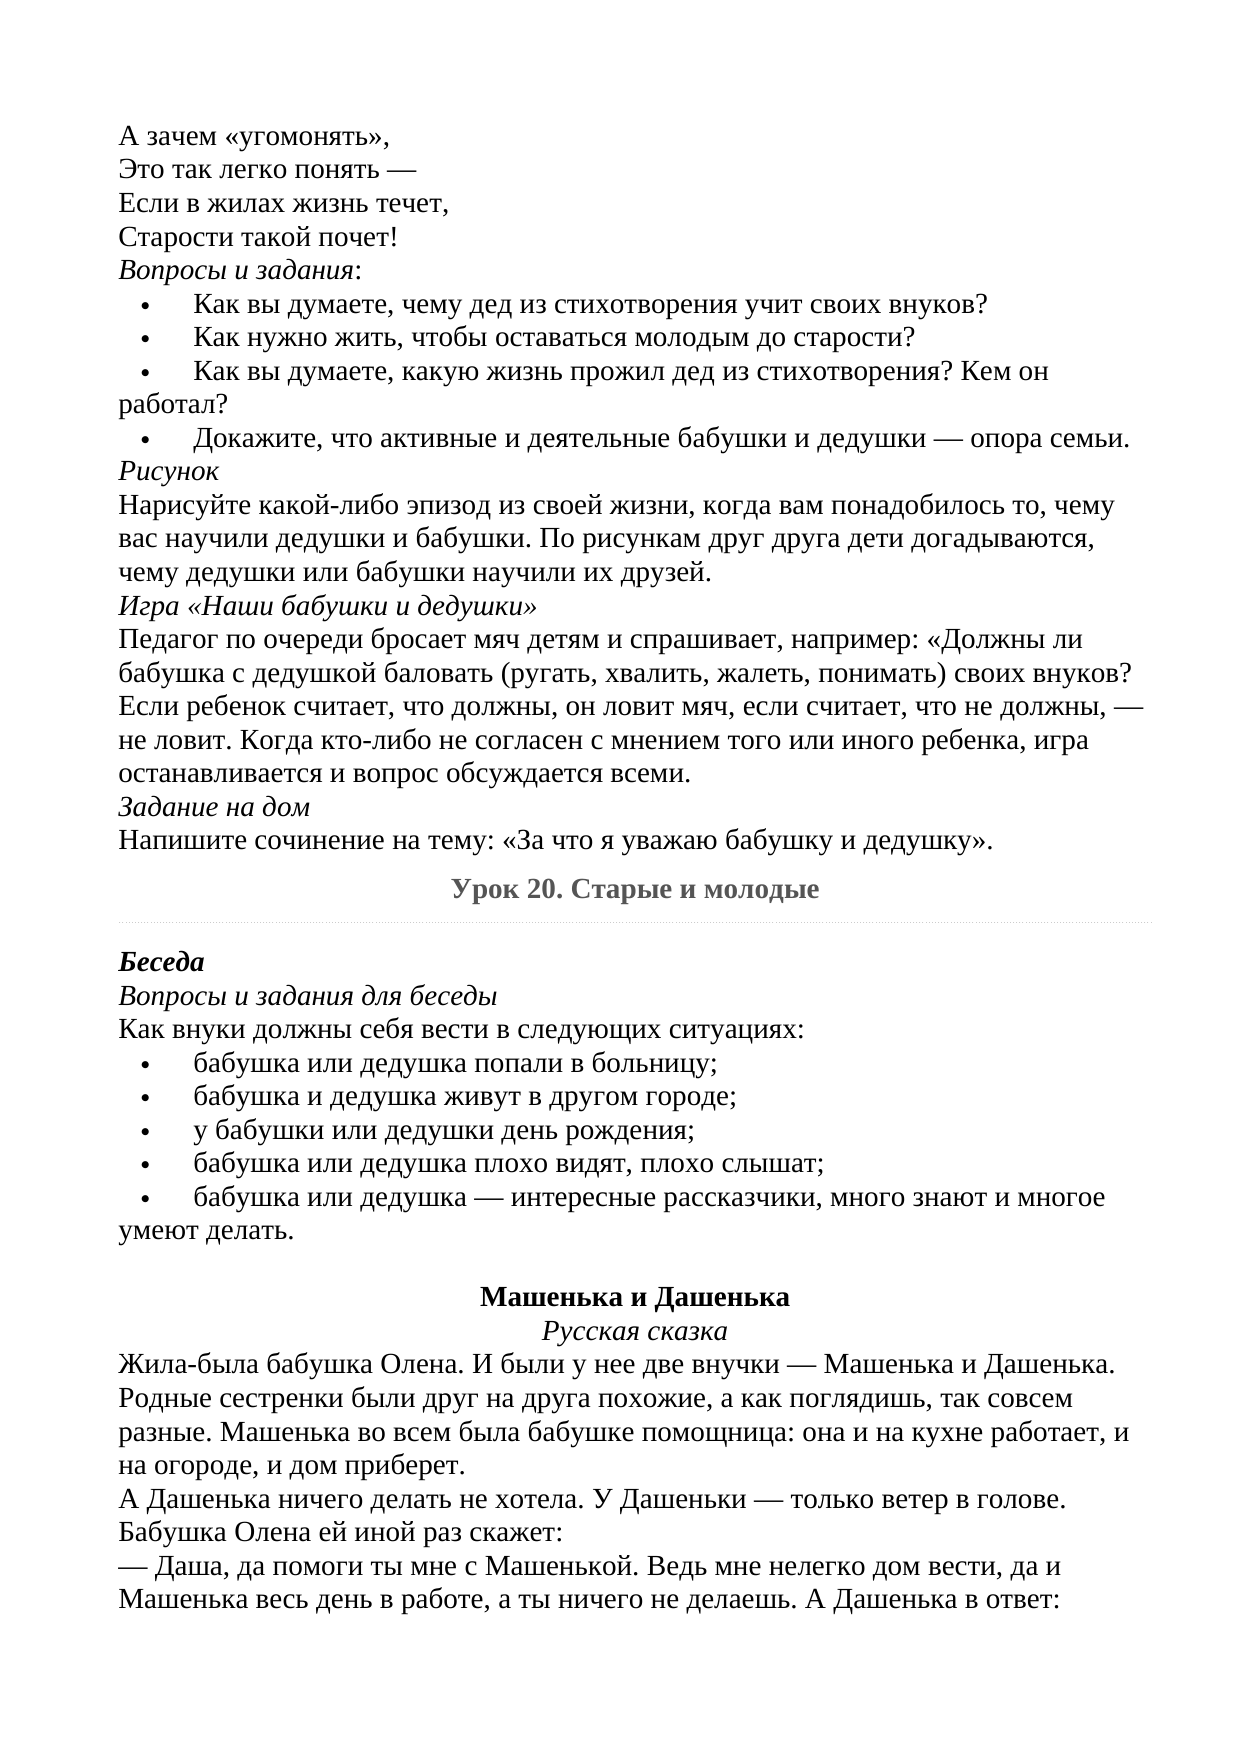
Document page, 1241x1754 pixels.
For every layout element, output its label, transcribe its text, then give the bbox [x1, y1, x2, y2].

list бабушка или дедушка — интересные рассказчики, много знают и многое умеют делать. [118, 1179, 1152, 1246]
text Машенька и Дашенька [118, 1279, 1152, 1313]
list бабушка и дедушка живут в другом городе; [118, 1078, 1152, 1112]
text Как внуки должны себя вести в следующих ситуациях: [118, 1011, 1152, 1045]
list бабушка или дедушка попали в больницу; [118, 1045, 1152, 1078]
text Игра «Наши бабушки и дедушки» [118, 588, 1152, 621]
text Жила-была бабушка Олена. И были у нее две внучки — Машенька и Дашенька. Родные сестренки были друг на друга похожие, а как поглядишь, так совсем разные. Машенька во всем была бабушке помощница: она и на кухне работает, и на огороде, и дом приберет. [118, 1347, 1152, 1481]
text Рисунок [118, 453, 1152, 487]
text Задание на дом [118, 789, 1152, 822]
text Напишите сочинение на тему: «За что я уважаю бабушку и дедушку». [118, 822, 1152, 856]
list Как вы думаете, какую жизнь прожил дед из стихотворения? Кем он работал? [118, 353, 1152, 420]
text Нарисуйте какой-либо эпизод из своей жизни, когда вам понадобилось то, чему вас научили дедушки и бабушки. По рисункам друг друга дети догадываются, чему дедушки или бабушки научили их друзей. [118, 487, 1152, 588]
text — Даша, да помоги ты мне с Машенькой. Ведь мне нелегко дом вести, да и Машенька весь день в работе, а ты ничего не делаешь. А Дашенька в ответ: [118, 1548, 1152, 1615]
list бабушка или дедушка плохо видят, плохо слышат; [118, 1145, 1152, 1179]
list Как нужно жить, чтобы оставаться молодым до старости? [118, 319, 1152, 353]
text А зачем «угомонять», Это так легко понять — Если в жилах жизнь течет, Старости такой почет! [118, 118, 1152, 252]
subtitle Урок 20. Старые и молодые [118, 872, 1152, 923]
list у бабушки или дедушки день рождения; [118, 1112, 1152, 1145]
text Русская сказка [118, 1313, 1152, 1347]
text Беседа [118, 944, 1152, 978]
text Вопросы и задания для беседы [118, 978, 1152, 1011]
text Вопросы и задания: [118, 252, 1152, 286]
text А Дашенька ничего делать не хотела. У Дашеньки — только ветер в голове. Бабушка Олена ей иной раз скажет: [118, 1481, 1152, 1548]
list Как вы думаете, чему дед из стихотворения учит своих внуков? [118, 286, 1152, 319]
list Докажите, что активные и деятельные бабушки и дедушки — опора семьи. [118, 420, 1152, 453]
text Педагог по очереди бросает мяч детям и спрашивает, например: «Должны ли бабушка с дедушкой баловать (ругать, хвалить, жалеть, понимать) своих внуков? Если ребенок считает, что должны, он ловит мяч, если считает, что не должны, — не ловит. Когда кто-либо не согласен с мнением того или иного ребенка, игра останавливается и вопрос обсуждается всеми. [118, 621, 1152, 789]
